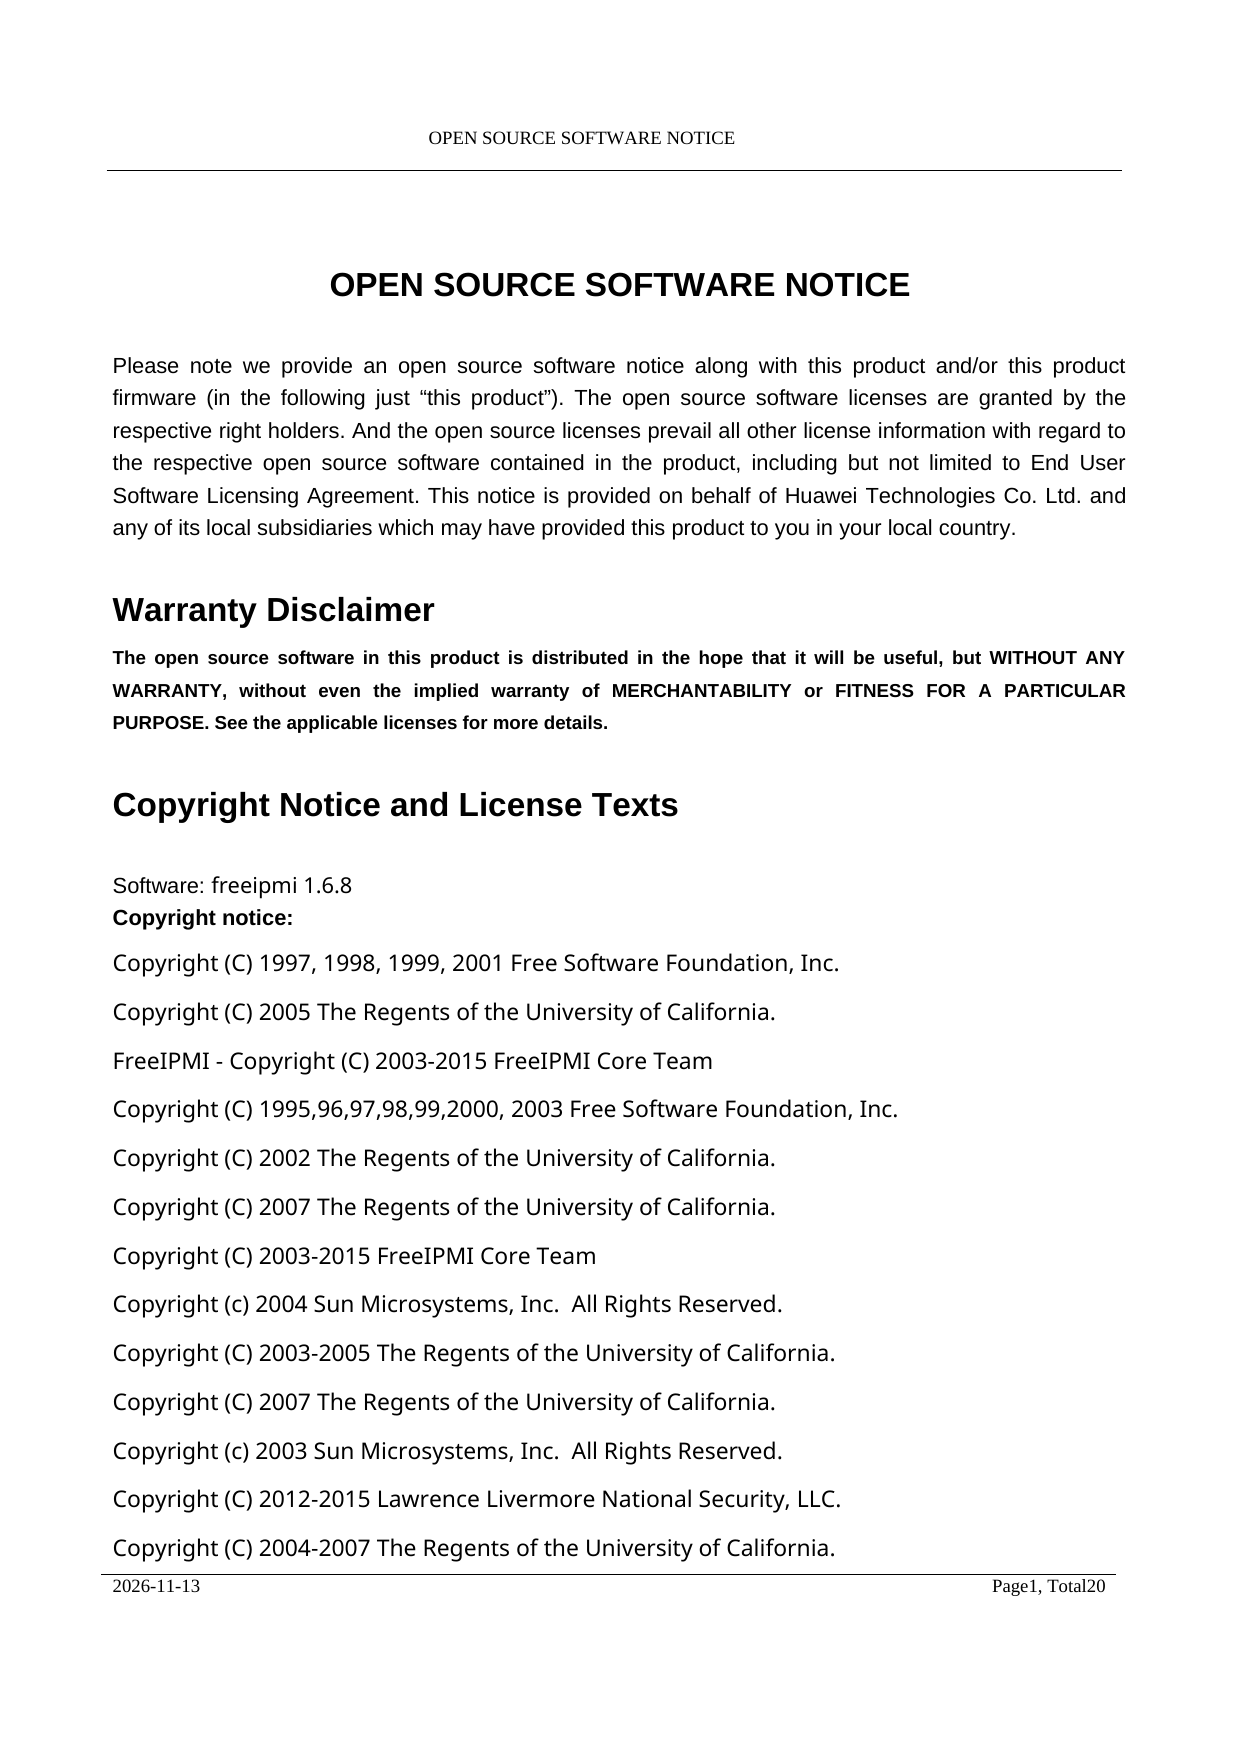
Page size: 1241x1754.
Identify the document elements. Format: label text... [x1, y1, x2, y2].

text OPEN SOURCE SOFTWARE NOTICE [112, 251, 1128, 316]
text Please note we provide an open source software notice along with this product and/or this product firmware (in the following just “this product”). The open source software licenses are granted by the respective right holders. And the open source licenses prevail all other license information with regard to the respective open source software contained in the product, including but not limited to End User Software Licensing Agreement. This notice is provided on behalf of Huawei Technologies Co. Ltd. and any of its local subsidiaries which may have provided this product to you in your local country. [112, 349, 1128, 544]
text The open source software in this product is distributed in the hope that it will be useful, but WITHOUT ANY WARRANTY, without even the implied warranty of MERCHANTABILITY or FITNESS FOR A PARTICULAR PURPOSE. See the applicable licenses for more details. [112, 641, 1128, 739]
text Copyright Notice and License Texts [112, 771, 1128, 836]
text Copyright notice: [112, 901, 1128, 934]
text Software: freeipmi 1.6.8 [112, 869, 1128, 901]
text Warranty Disclaimer [112, 576, 1128, 641]
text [112, 947, 1128, 1564]
